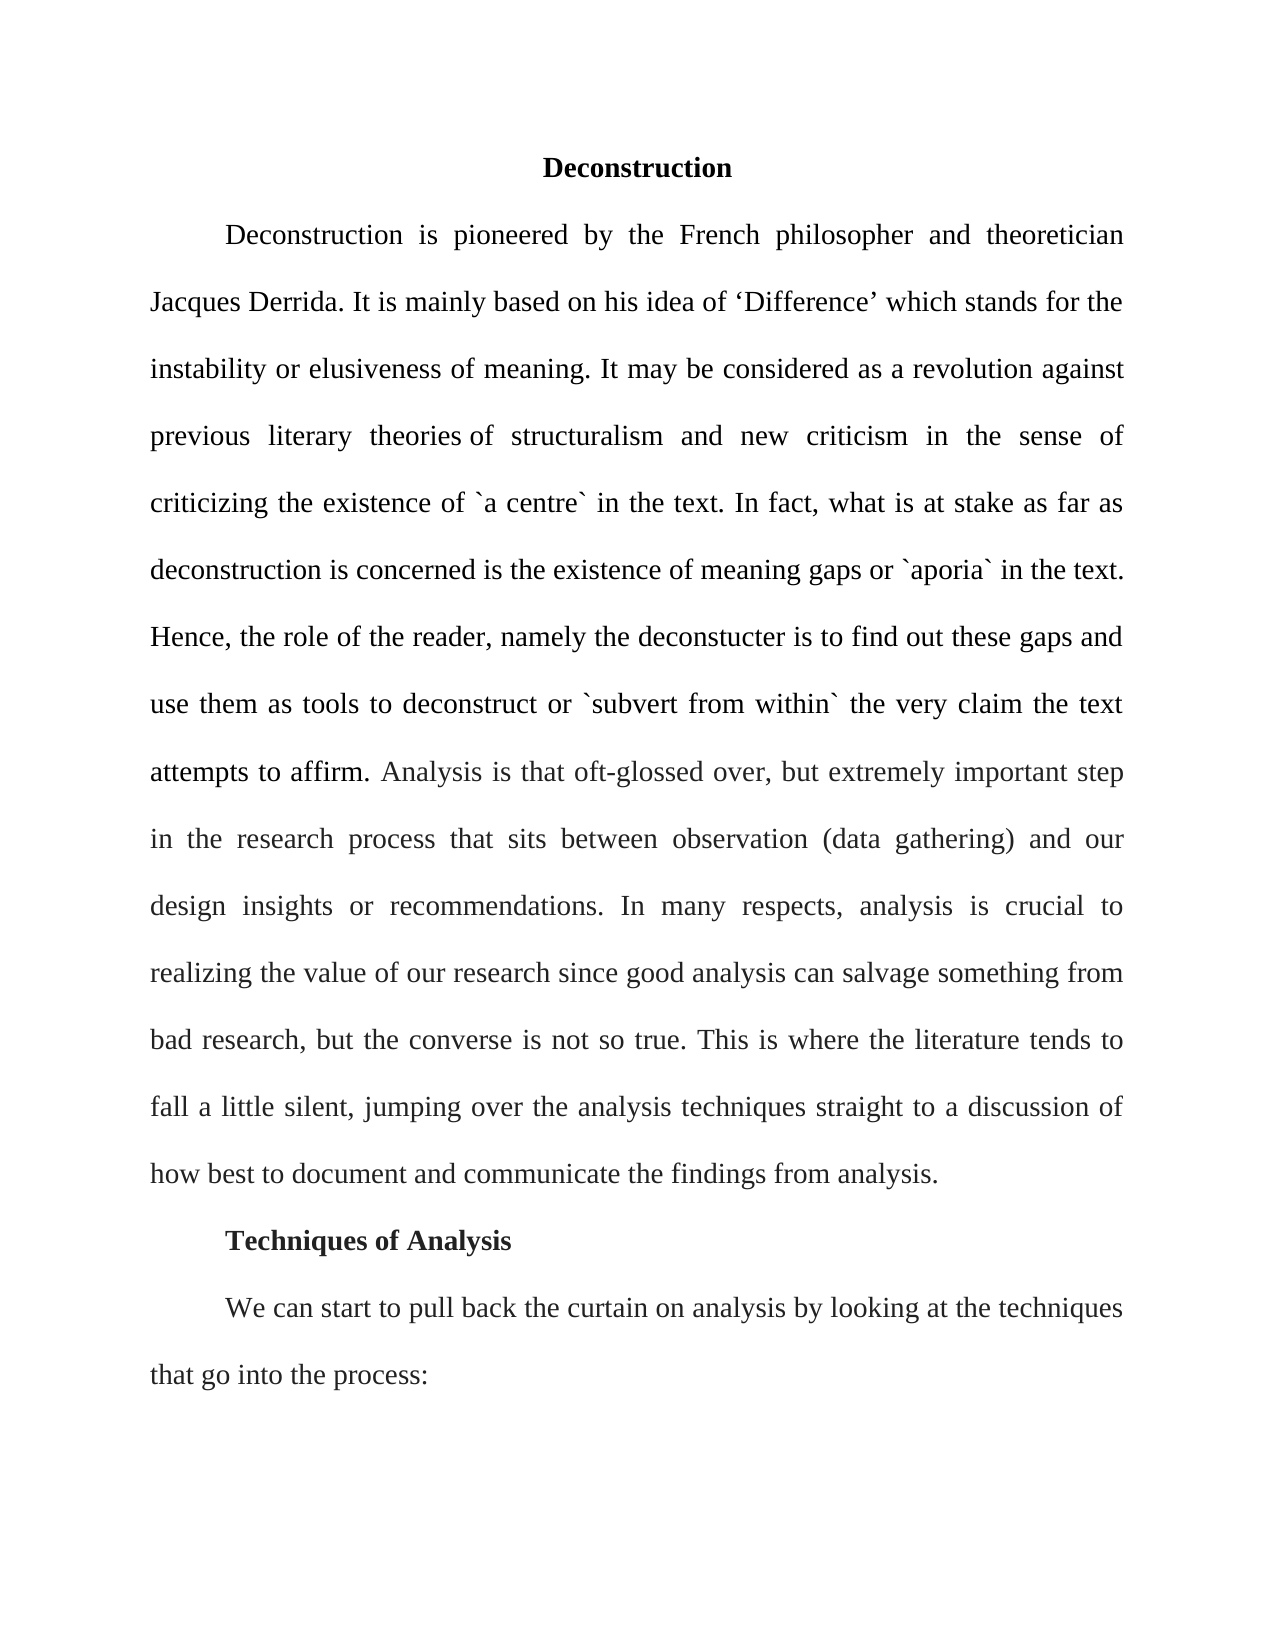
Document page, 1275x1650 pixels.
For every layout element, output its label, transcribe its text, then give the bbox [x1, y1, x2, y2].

text Techniques of Analysis [150, 1223, 1125, 1257]
text Deconstruction is pioneered by the French philosopher and theoretician Jacques Derrida. It is mainly based on his idea of ‘Difference’ which stands for the instability or elusiveness of meaning. It may be considered as a revolution against previous literary theories of structuralism and new criticism in the sense of criticizing the existence of `a centre` in the text. In fact, what is at stake as far as deconstruction is concerned is the existence of meaning gaps or `aporia` in the text. Hence, the role of the reader, namely the deconstucter is to find out these gaps and use them as tools to deconstruct or `subvert from within` the very claim the text attempts to affirm. Analysis is that oft-glossed over, but extremely important step in the research process that sits between observation (data gathering) and our design insights or recommendations. In many respects, analysis is crucial to realizing the value of our research since good analysis can salvage something from bad research, but the converse is not so true. This is where the literature tends to fall a little silent, jumping over the analysis techniques straight to a discussion of how best to document and communicate the findings from analysis. [150, 217, 1125, 1190]
text We can start to pull back the curtain on analysis by looking at the techniques that go into the process: [150, 1290, 1125, 1391]
text Deconstruction [150, 150, 1125, 183]
